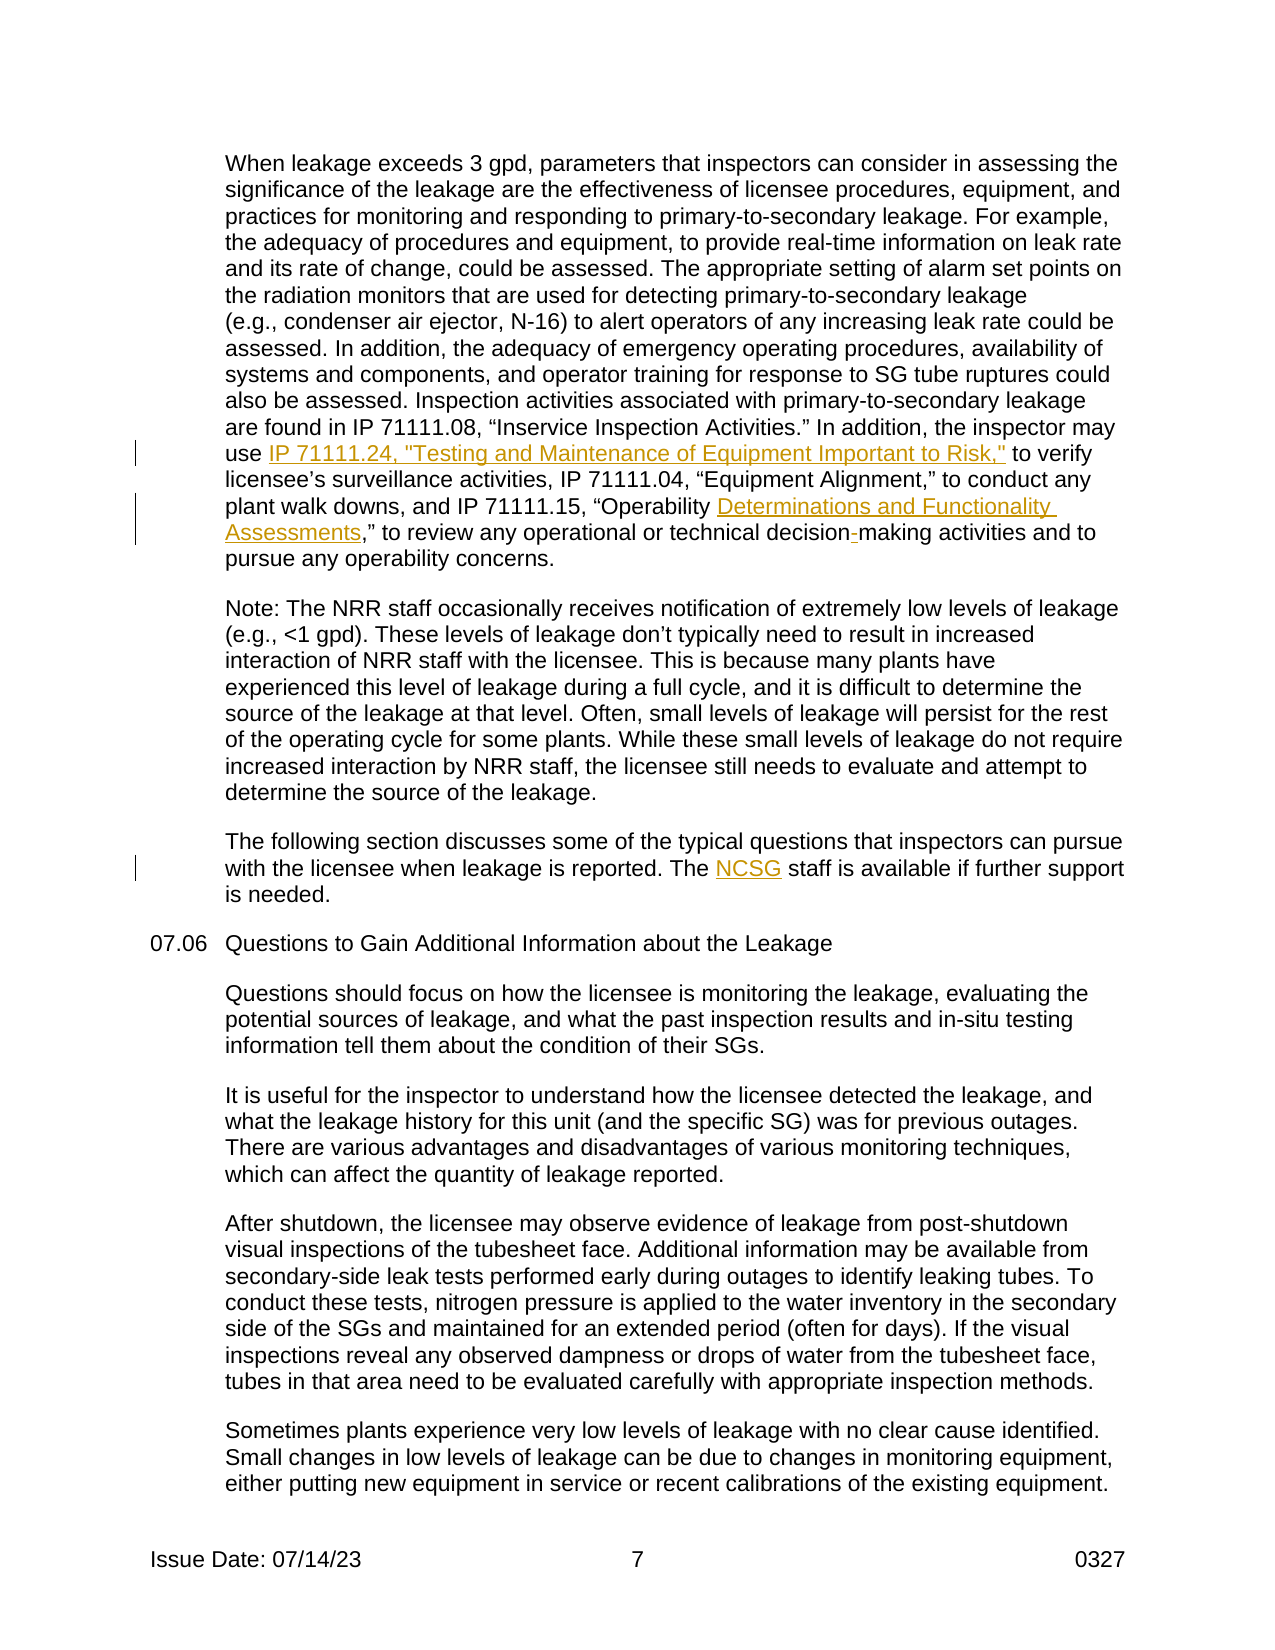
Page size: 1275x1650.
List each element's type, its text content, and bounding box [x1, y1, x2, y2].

text Note: The NRR staff occasionally receives notification of extremely low levels of leakage (e.g., <1 gpd). These levels of leakage don’t typically need to result in increased interaction of NRR staff with the licensee. This is because many plants have experienced this level of leakage during a full cycle, and it is difficult to determine the source of the leakage at that level. Often, small levels of leakage will persist for the rest of the operating cycle for some plants. While these small levels of leakage do not require increased interaction by NRR staff, the licensee still needs to evaluate and attempt to determine the source of the leakage. [225, 594, 1125, 805]
text It is useful for the inspector to understand how the licensee detected the leakage, and what the leakage history for this unit (and the specific SG) was for previous outages. There are various advantages and disadvantages of various monitoring techniques, which can affect the quantity of leakage reported. [225, 1082, 1125, 1187]
text When leakage exceeds 3 gpd, parameters that inspectors can consider in assessing the significance of the leakage are the effectiveness of licensee procedures, equipment, and practices for monitoring and responding to primary-to-secondary leakage. For example, the adequacy of procedures and equipment, to provide real-time information on leak rate and its rate of change, could be assessed. The appropriate setting of alarm set points on the radiation monitors that are used for detecting primary-to-secondary leakage (e.g., condenser air ejector, N-16) to alert operators of any increasing leak rate could be assessed. In addition, the adequacy of emergency operating procedures, availability of systems and components, and operator training for response to SG tube ruptures could also be assessed. Inspection activities associated with primary-to-secondary leakage are found in IP 71111.08, “Inservice Inspection Activities.” In addition, the inspector may use to verify licensee’s surveillance activities, IP 71111.04, “Equipment Alignment,” to conduct any plant walk downs, and IP 71111.15, “Operability ,” to review any operational or technical decisionmaking activities and to pursue any operability concerns. [225, 150, 1125, 572]
text After shutdown, the licensee may observe evidence of leakage from post-shutdown visual inspections of the tubesheet face. Additional information may be available from secondary-side leak tests performed early during outages to identify leaking tubes. To conduct these tests, nitrogen pressure is applied to the water inventory in the secondary side of the SGs and maintained for an extended period (often for days). If the visual inspections reveal any observed dampness or drops of water from the tubesheet face, tubes in that area need to be evaluated carefully with appropriate inspection methods. [225, 1210, 1125, 1394]
text Questions should focus on how the licensee is monitoring the leakage, evaluating the potential sources of leakage, and what the past inspection results and in-situ testing information tell them about the condition of their SGs. [225, 979, 1125, 1059]
text The following section discusses some of the typical questions that inspectors can pursue with the licensee when leakage is reported. The staff is available if further support is needed. [225, 828, 1125, 907]
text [225, 1417, 1125, 1496]
subtitle 07.06 Questions to Gain Additional Information about the Leakage [150, 930, 1124, 957]
